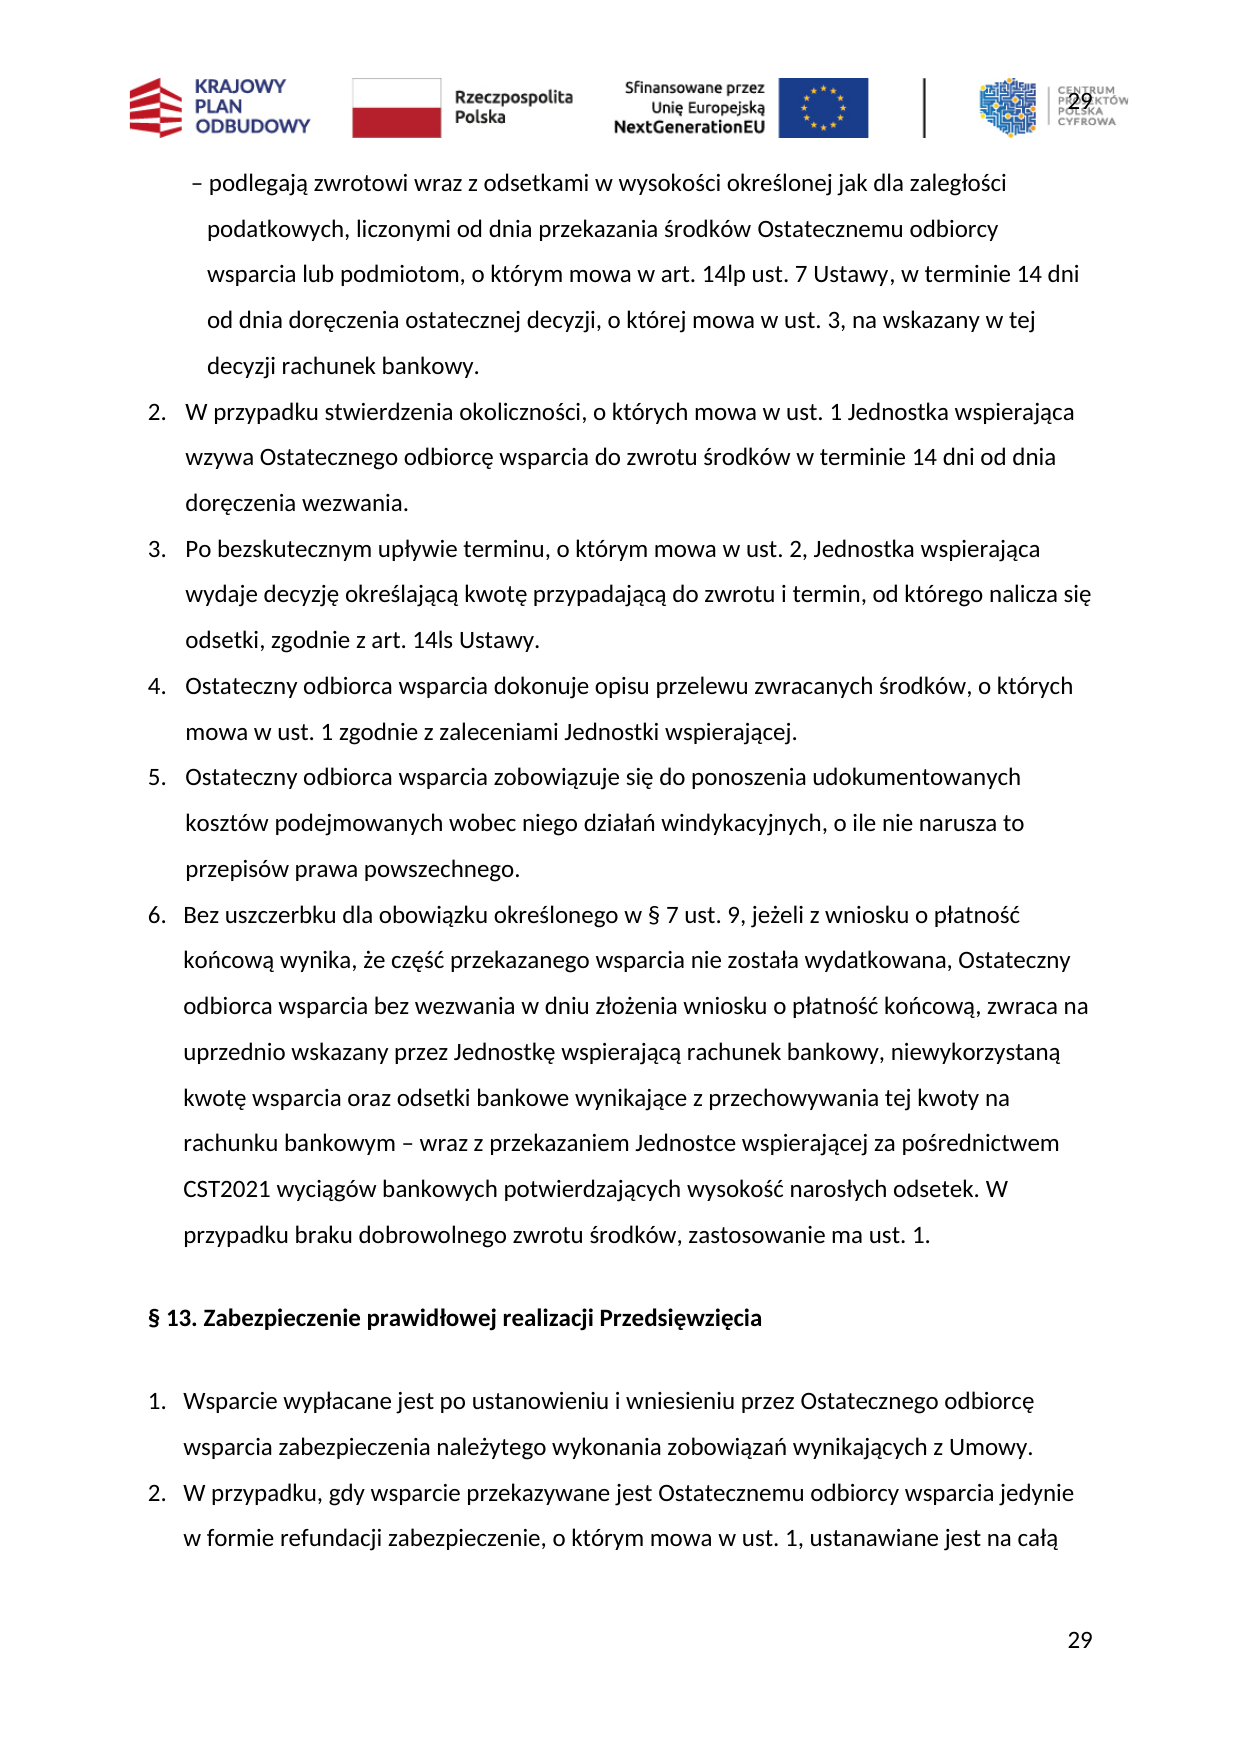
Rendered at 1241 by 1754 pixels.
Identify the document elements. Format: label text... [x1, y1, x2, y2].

subtitle § 13. Zabezpieczenie prawidłowej realizacji Przedsięwzięcia [148, 1302, 1092, 1333]
text – podlegają zwrotowi wraz z odsetkami w wysokości określonej jak dla zaległości podatkowych, liczonymi od dnia przekazania środków Ostatecznemu odbiorcy wsparcia lub podmiotom, o którym mowa w art. 14lp ust. 7 Ustawy, w terminie 14 dni od dnia doręczenia ostatecznej decyzji, o której mowa w ust. 3, na wskazany w tej decyzji rachunek bankowy. [185, 167, 1092, 381]
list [148, 1477, 1092, 1553]
list Po bezskutecznym upływie terminu, o którym mowa w ust. 2, Jednostka wspierająca wydaje decyzję określającą kwotę przypadającą do zwrotu i termin, od którego nalicza się odsetki, zgodnie z art. 14ls Ustawy. [148, 533, 1092, 655]
picture [129, 78, 1129, 138]
list Bez uszczerbku dla obowiązku określonego w § 7 ust. 9, jeżeli z wniosku o płatność końcową wynika, że część przekazanego wsparcia nie została wydatkowana, Ostateczny odbiorca wsparcia bez wezwania w dniu złożenia wniosku o płatność końcową, zwraca na uprzednio wskazany przez Jednostkę wspierającą rachunek bankowy, niewykorzystaną kwotę wsparcia oraz odsetki bankowe wynikające z przechowywania tej kwoty na rachunku bankowym – wraz z przekazaniem Jednostce wspierającej za pośrednictwem CST2021 wyciągów bankowych potwierdzających wysokość narosłych odsetek. W przypadku braku dobrowolnego zwrotu środków, zastosowanie ma ust. 1. [148, 899, 1092, 1249]
list Ostateczny odbiorca wsparcia zobowiązuje się do ponoszenia udokumentowanych kosztów podejmowanych wobec niego działań windykacyjnych, o ile nie narusza to przepisów prawa powszechnego. [148, 762, 1092, 883]
list Ostateczny odbiorca wsparcia dokonuje opisu przelewu zwracanych środków, o których mowa w ust. 1 zgodnie z zaleceniami Jednostki wspierającej. [148, 670, 1092, 746]
list W przypadku stwierdzenia okoliczności, o których mowa w ust. 1 Jednostka wspierająca wzywa Ostatecznego odbiorcę wsparcia do zwrotu środków w terminie 14 dni od dnia doręczenia wezwania. [148, 396, 1092, 518]
list Wsparcie wypłacane jest po ustanowieniu i wniesieniu przez Ostatecznego odbiorcę wsparcia zabezpieczenia należytego wykonania zobowiązań wynikających z Umowy. [148, 1385, 1092, 1462]
